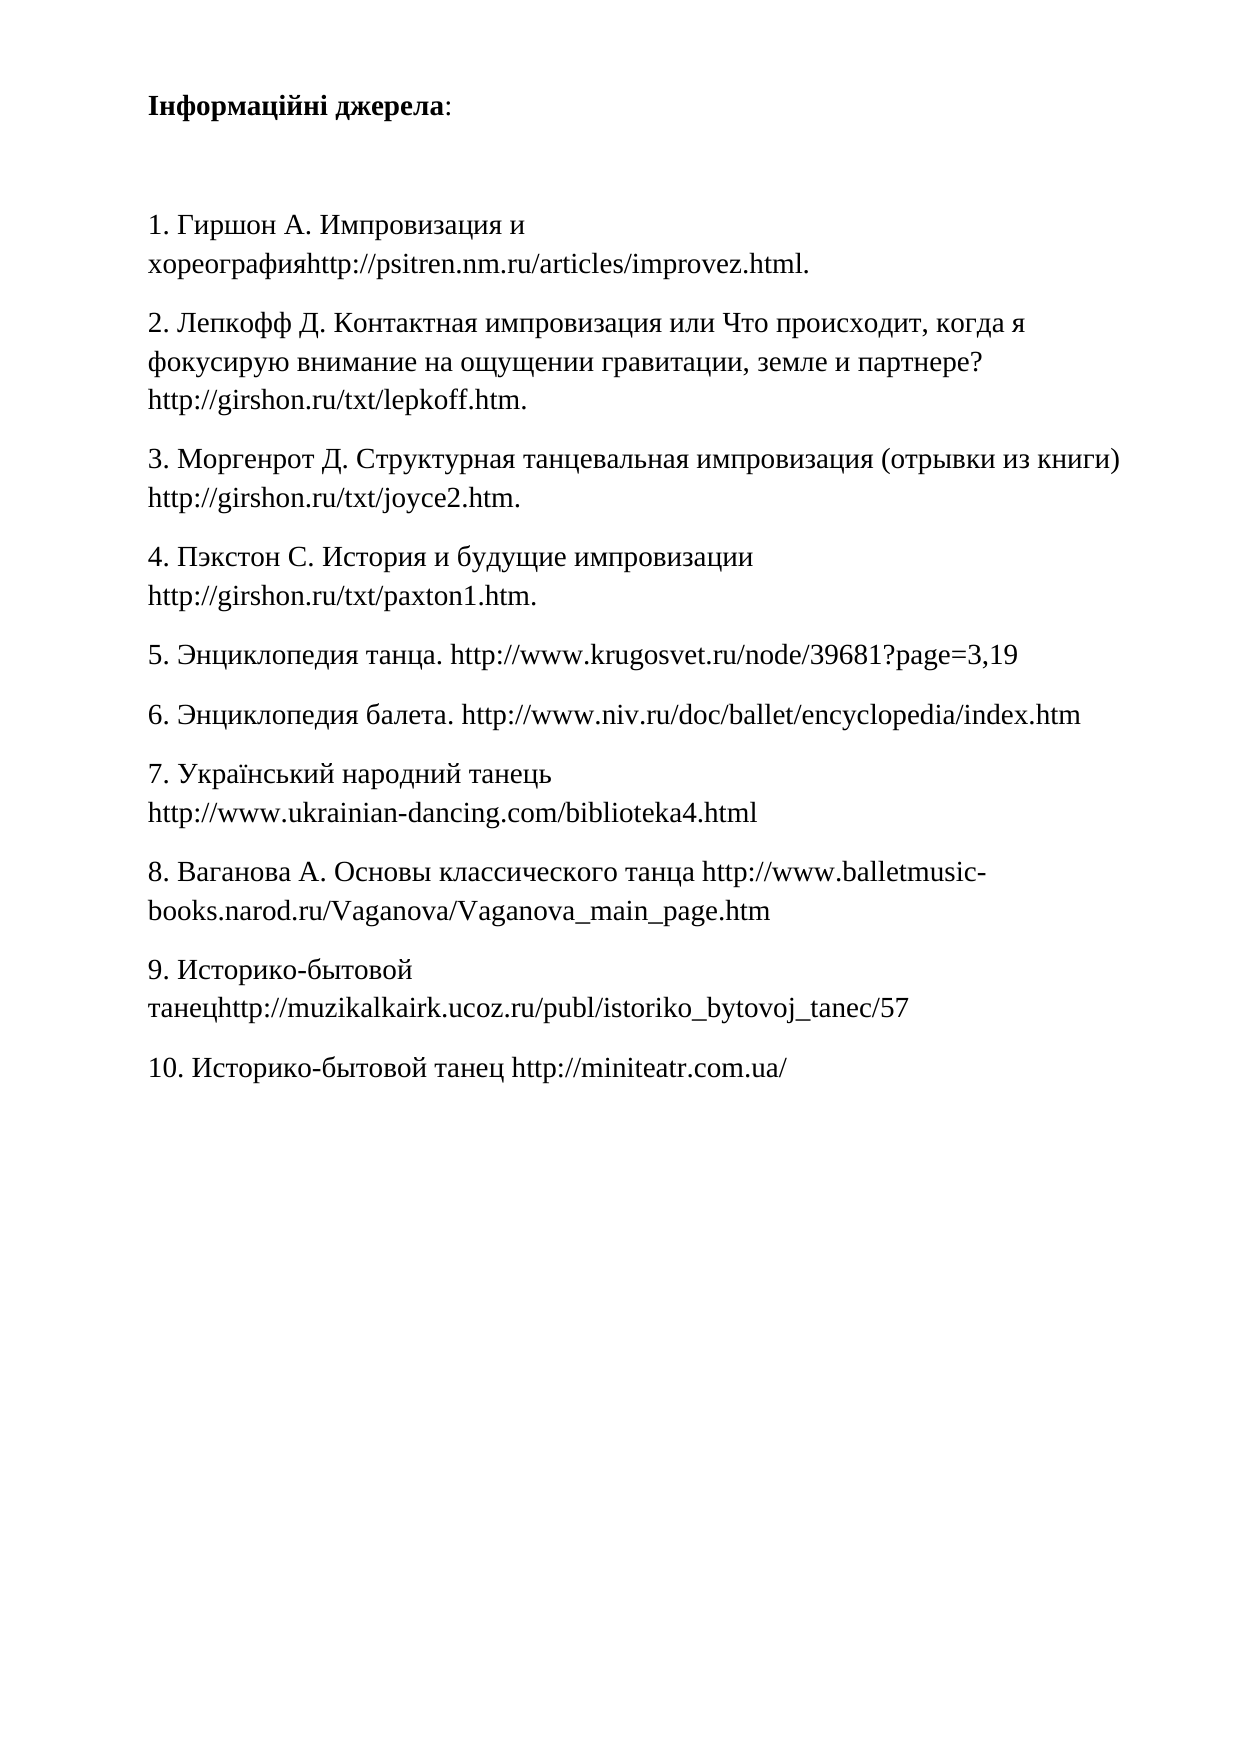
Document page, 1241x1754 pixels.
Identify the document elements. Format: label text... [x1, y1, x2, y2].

text 8. Ваганова А. Основы классического танца http://www.balletmusic-books.narod.ru/Vaganova/Vaganova_main_page.htm [148, 854, 1152, 926]
text 10. Историко-бытовой танец http://miniteatr.com.ua/ [148, 1050, 1152, 1083]
text 2. Лепкофф Д. Контактная импровизация или Что происходит, когда я фокусирую внимание на ощущении гравитации, земле и партнере? http://girshon.ru/txt/lepkoff.htm. [148, 305, 1152, 416]
text 6. Энциклопедия балета. http://www.niv.ru/doc/ballet/encyclopedia/index.htm [148, 697, 1152, 730]
text 3. Моргенрот Д. Структурная танцевальная импровизация (отрывки из книги) http://girshon.ru/txt/joyce2.htm. [148, 442, 1152, 514]
text 1. Гиршон А. Импровизация и хореографияhttp://psitren.nm.ru/articles/improvez.html. [148, 207, 1152, 279]
text 5. Энциклопедия танца. http://www.krugosvet.ru/node/39681?page=3,19 [148, 637, 1152, 671]
text 4. Пэкстон С. История и будущие импровизации http://girshon.ru/txt/paxton1.htm. [148, 539, 1152, 612]
text Інформаційні джерела: [148, 88, 1152, 122]
text 9. Историко-бытовой танецhttp://muzikalkairk.ucoz.ru/publ/istoriko_bytovoj_tanec/57 [148, 952, 1152, 1024]
text 7. Український народний танець http://www.ukrainian-dancing.com/biblioteka4.html [148, 756, 1152, 828]
